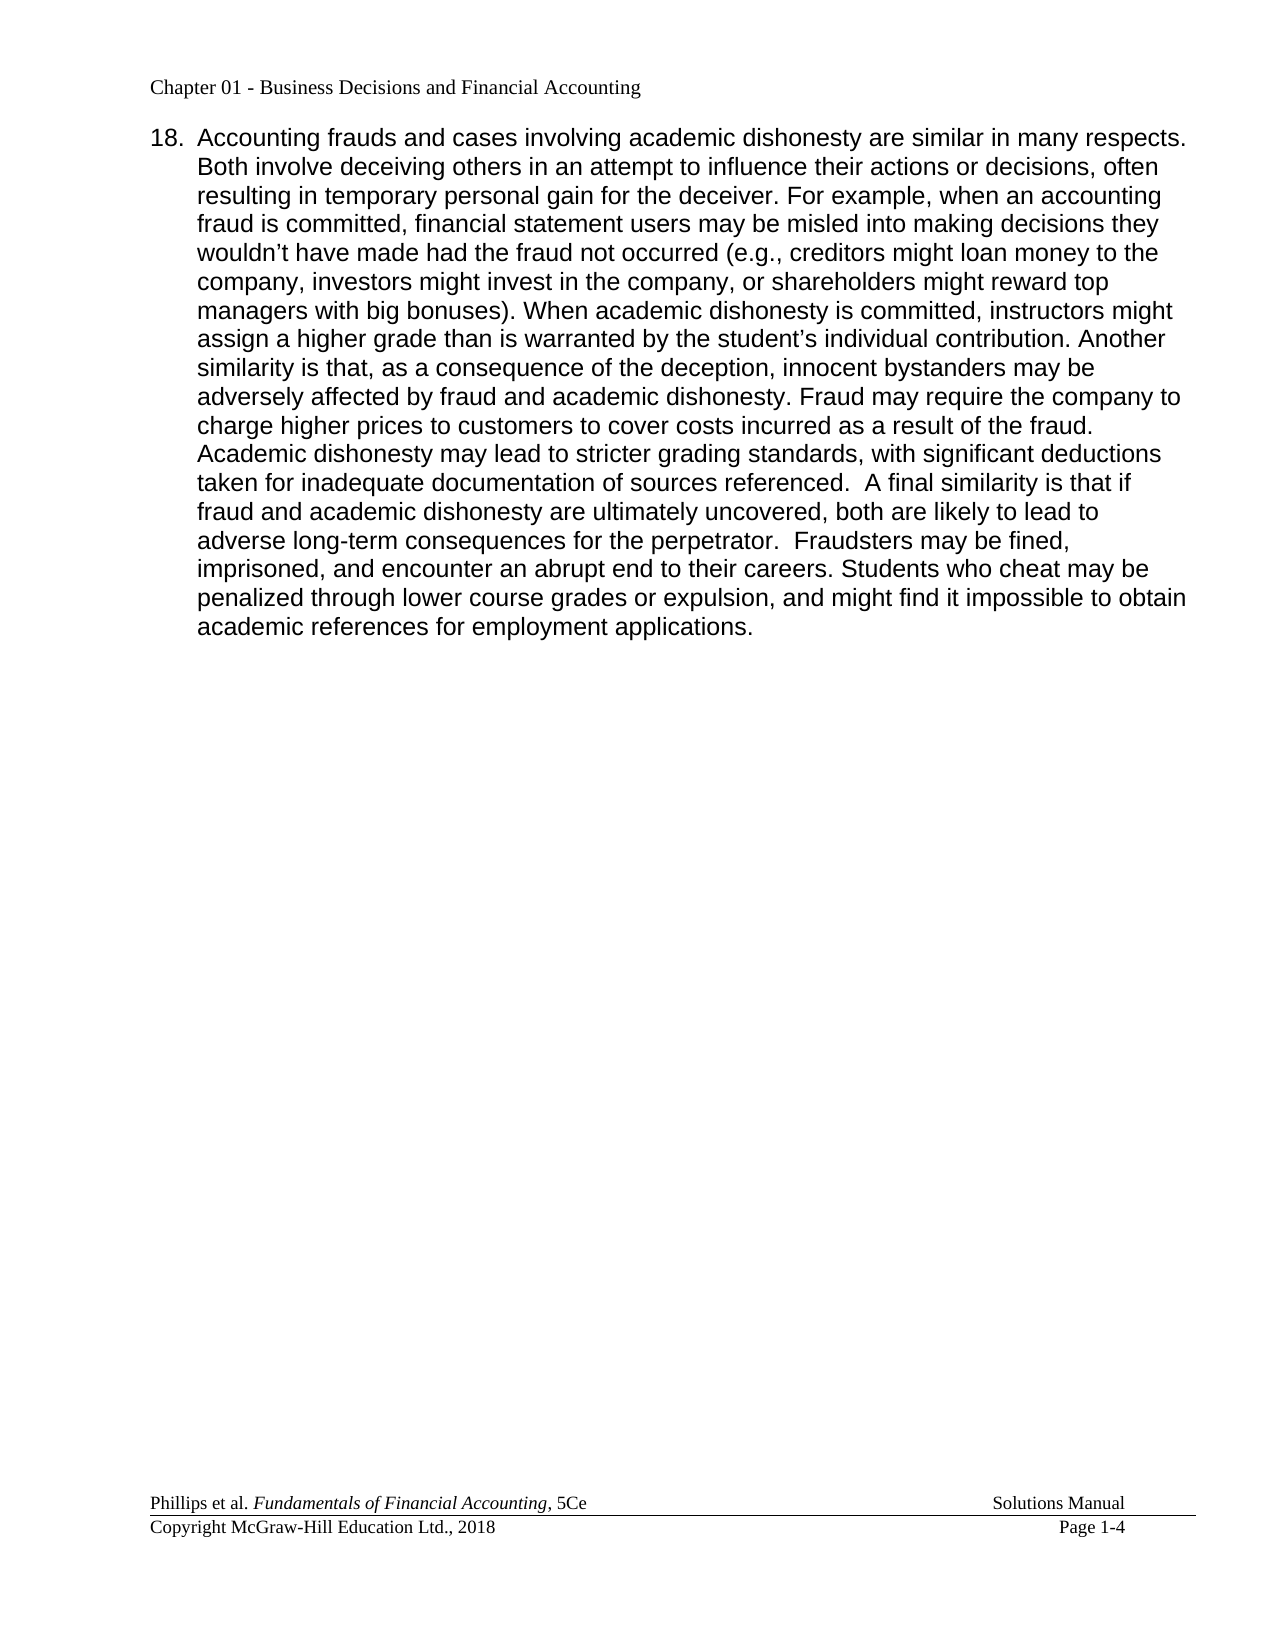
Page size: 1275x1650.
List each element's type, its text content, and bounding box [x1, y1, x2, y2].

list 18. Accounting frauds and cases involving academic dishonesty are similar in many respects. Both involve deceiving others in an attempt to influence their actions or decisions, often resulting in temporary personal gain for the deceiver. For example, when an accounting fraud is committed, financial statement users may be misled into making decisions they wouldn’t have made had the fraud not occurred (e.g., creditors might loan money to the company, investors might invest in the company, or shareholders might reward top managers with big bonuses). When academic dishonesty is committed, instructors might assign a higher grade than is warranted by the student’s individual contribution. Another similarity is that, as a consequence of the deception, innocent bystanders may be adversely affected by fraud and academic dishonesty. Fraud may require the company to charge higher prices to customers to cover costs incurred as a result of the fraud. Academic dishonesty may lead to stricter grading standards, with significant deductions taken for inadequate documentation of sources referenced. A final similarity is that if fraud and academic dishonesty are ultimately uncovered, both are likely to lead to adverse long-term consequences for the perpetrator. Fraudsters may be fined, imprisoned, and encounter an abrupt end to their careers. Students who cheat may be penalized through lower course grades or expulsion, and might find it impossible to obtain academic references for employment applications. [150, 123, 1196, 641]
